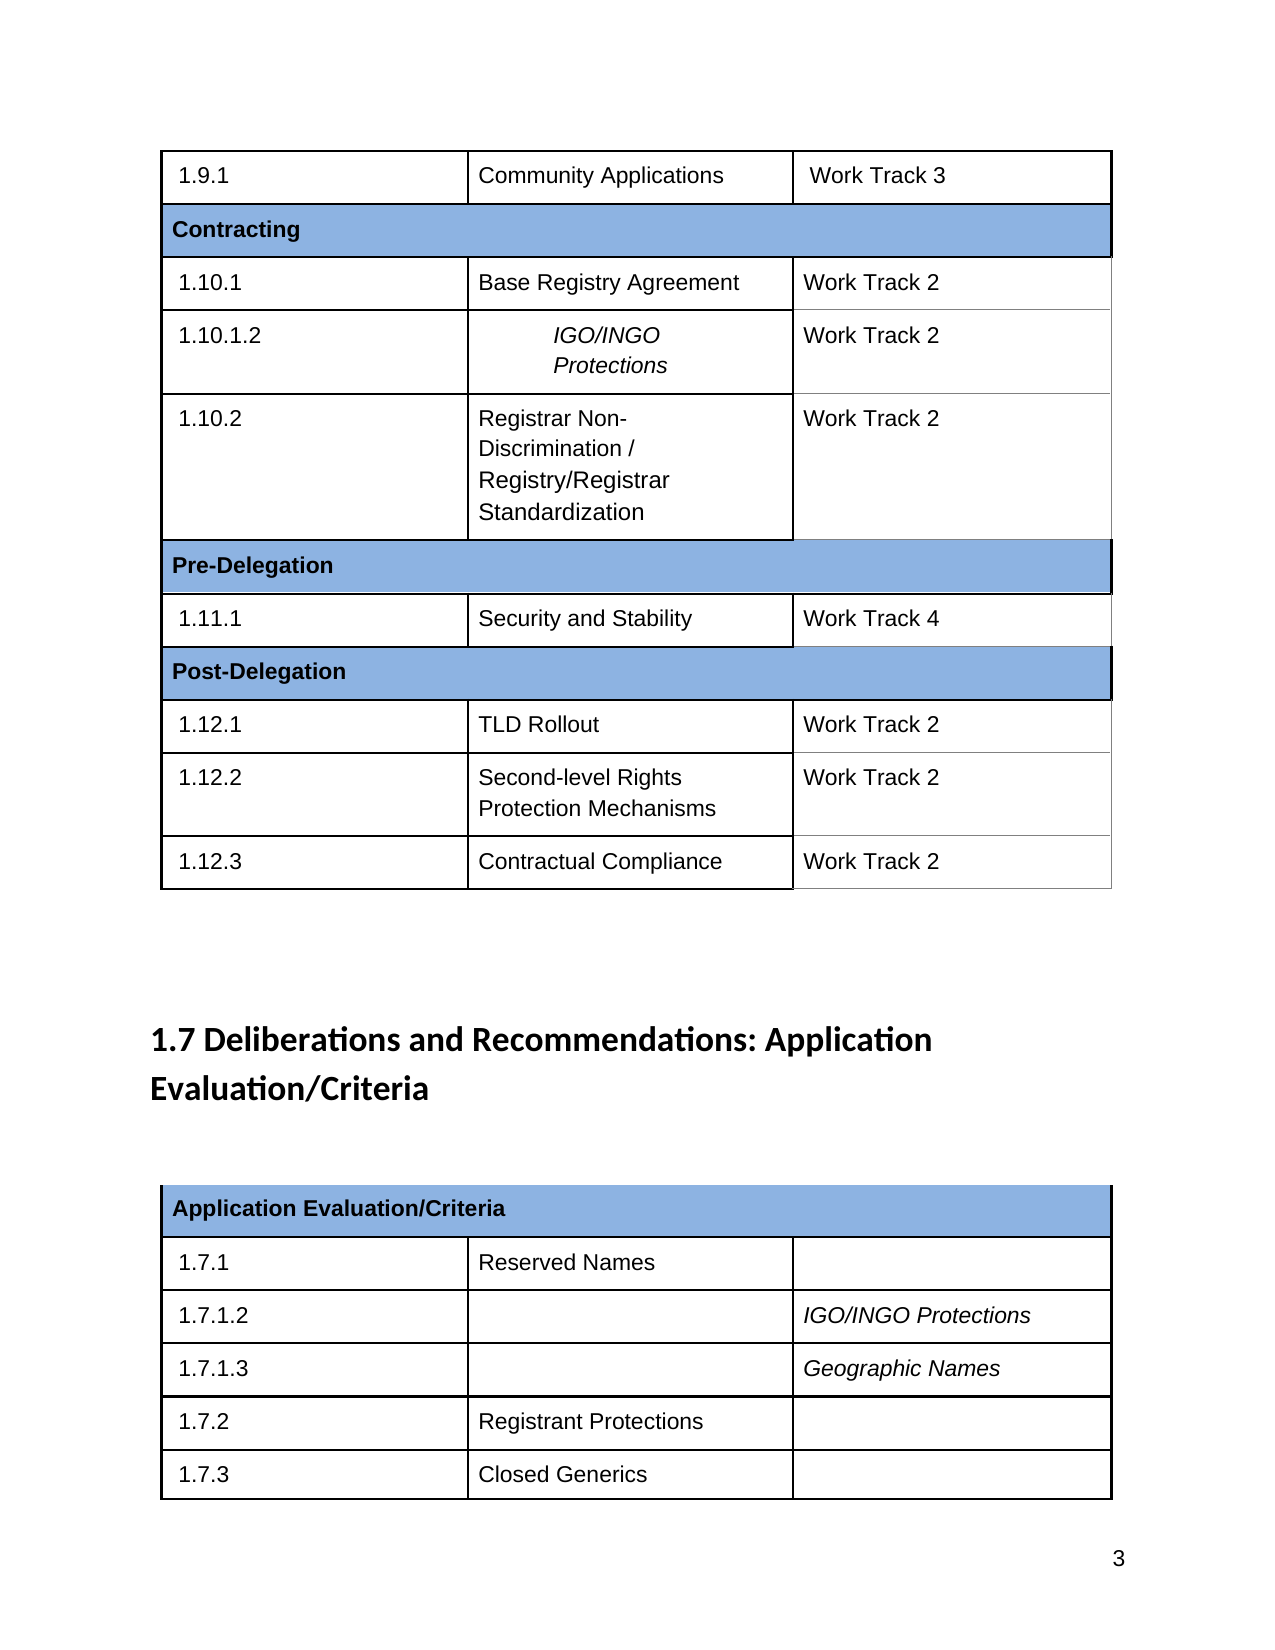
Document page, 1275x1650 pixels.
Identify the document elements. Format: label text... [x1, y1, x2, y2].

table_cell 1.10.1.2 [163, 311, 467, 393]
table_cell [469, 1344, 792, 1395]
table_cell 1.12.1 [163, 701, 467, 752]
table_cell TLD Rollout [469, 701, 792, 752]
table_cell Post-Delegation [163, 647, 1110, 699]
table_cell Work Track 3 [794, 152, 1110, 203]
table_cell Work Track 2 [794, 393, 1111, 539]
table_cell Contracting [163, 205, 1110, 256]
table_cell 1.9.1 [163, 152, 467, 203]
table_cell IGO/INGO Protections [794, 1291, 1110, 1342]
table_cell IGO/INGO Protections [469, 311, 792, 393]
table_cell [794, 1398, 1110, 1448]
table_cell 1.7.1.2 [163, 1291, 467, 1342]
table_cell Contractual Compliance [469, 837, 792, 888]
table_cell 1.7.3 [163, 1451, 467, 1498]
table_cell Work Track 2 [794, 309, 1111, 393]
table_cell 1.7.1 [163, 1238, 467, 1289]
table_header Application Evaluation/Criteria [163, 1185, 1110, 1236]
table_cell Work Track 2 [794, 835, 1111, 888]
table_cell 1.10.2 [163, 395, 467, 539]
table_cell Registrant Protections [469, 1398, 792, 1448]
table_cell Geographic Names [794, 1344, 1110, 1395]
table_cell Work Track 2 [794, 701, 1111, 752]
table_cell Pre-Delegation [163, 540, 1110, 592]
table_cell 1.11.1 [163, 595, 467, 646]
table_cell 1.10.1 [163, 258, 467, 309]
subtitle 1.7 Deliberations and Recommendations: Application Evaluation/Criteria [150, 1017, 1125, 1110]
table_cell Registrar Non-Discrimination / Registry/Registrar Standardization [469, 395, 792, 539]
table_cell Second-level Rights Protection Mechanisms [469, 754, 792, 835]
table_cell Work Track 2 [794, 258, 1111, 309]
table_cell [794, 1451, 1110, 1498]
table_cell 1.12.3 [163, 837, 467, 888]
table_cell Work Track 2 [794, 752, 1111, 835]
table_cell Closed Generics [469, 1451, 792, 1498]
table_cell 1.12.2 [163, 754, 467, 835]
table_cell [794, 1238, 1110, 1289]
table_cell Work Track 4 [794, 595, 1111, 646]
table_cell Reserved Names [469, 1238, 792, 1289]
table_cell Community Applications [469, 152, 792, 203]
table_cell Security and Stability [469, 595, 792, 646]
table_cell [469, 1291, 792, 1342]
table_cell Base Registry Agreement [469, 258, 792, 309]
table_cell 1.7.1.3 [163, 1344, 467, 1395]
table_cell 1.7.2 [163, 1398, 467, 1448]
